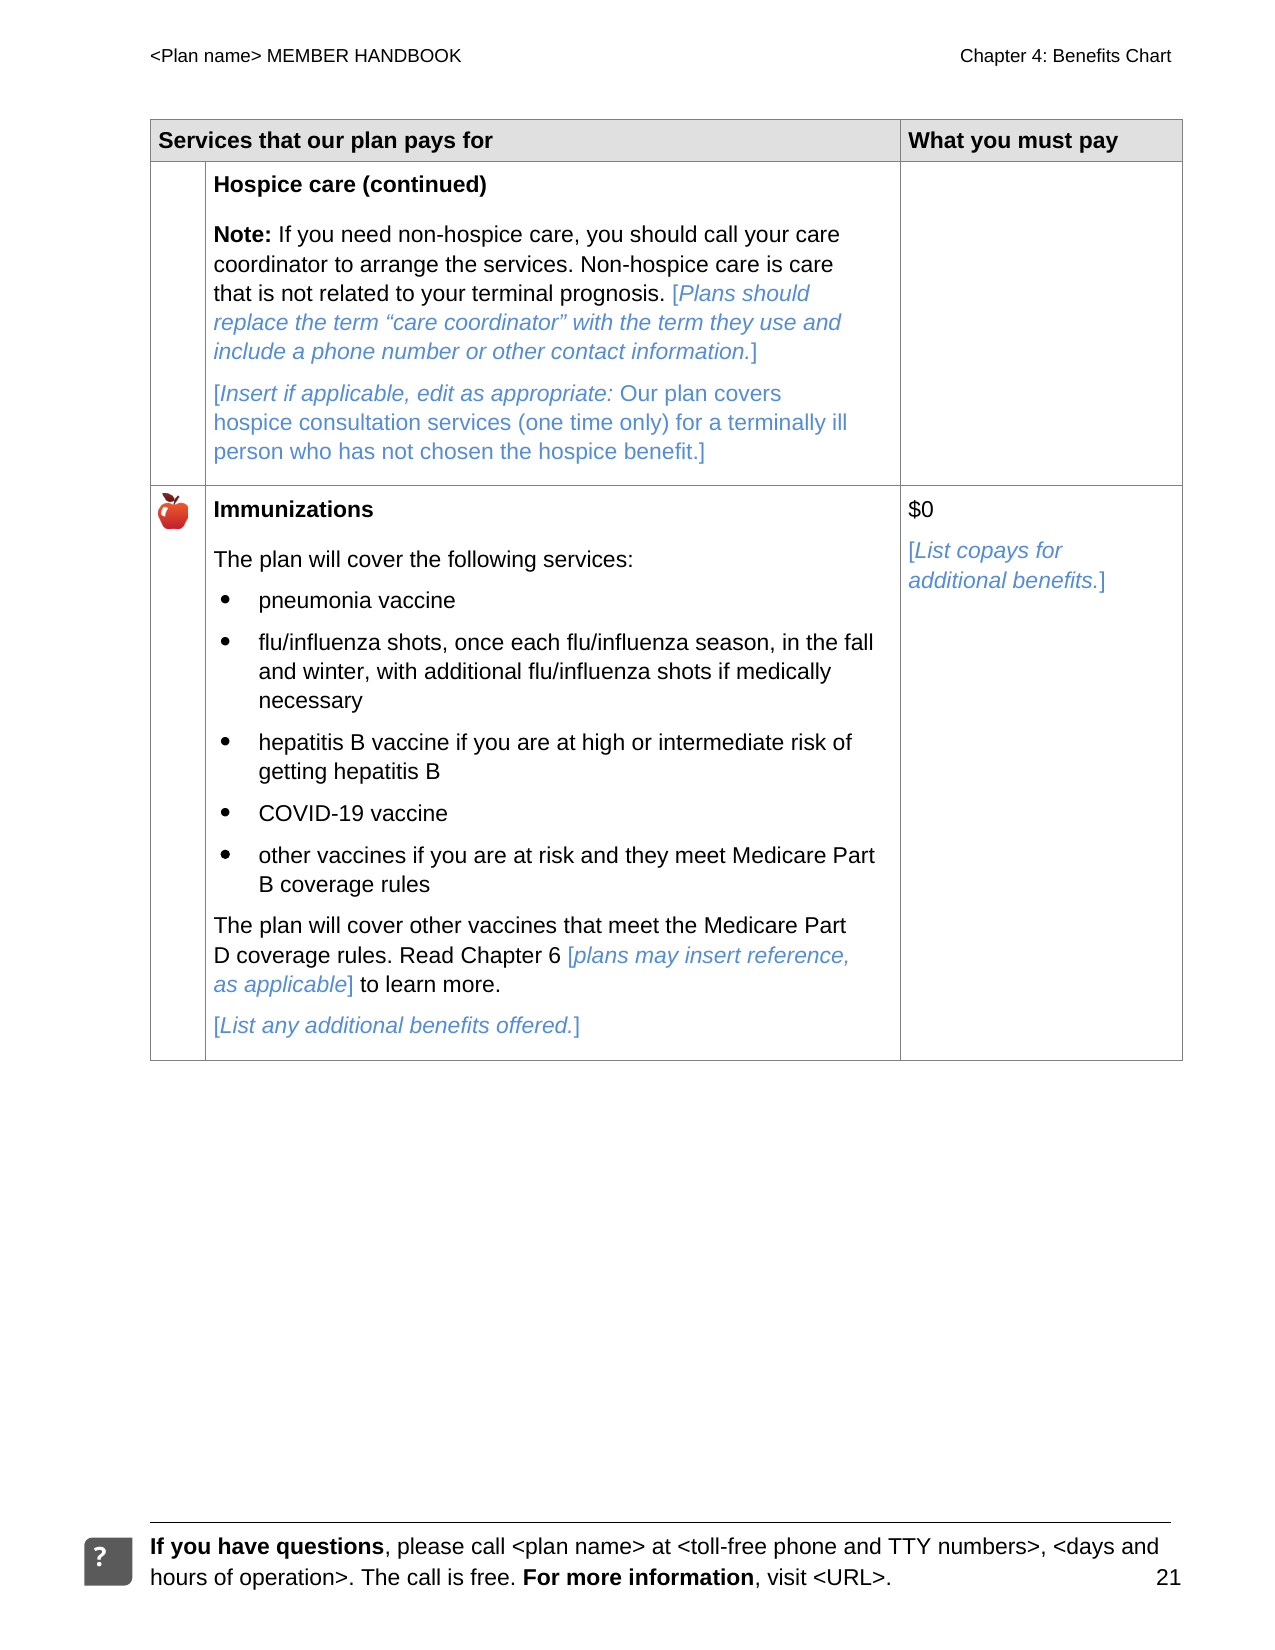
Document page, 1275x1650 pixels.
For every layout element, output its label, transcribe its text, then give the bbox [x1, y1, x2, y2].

table_header What you must pay [901, 120, 1182, 161]
table_cell $0 [List copays for additional benefits.] [901, 486, 1182, 1060]
table_cell Hospice care (continued) Note: If you need non-hospice care, you should call your care coordinator to arrange the services. Non-hospice care is care that is not related to your terminal prognosis. [Plans should replace the term “care coordinator” with the term they use and include a phone number or other contact information.] [Insert if applicable, edit as appropriate: Our plan covers hospice consultation services (one time only) for a terminally ill person who has not chosen the hospice benefit.] [206, 162, 900, 485]
table_cell [151, 162, 205, 485]
table_header Services that our plan pays for [151, 120, 900, 161]
table_cell Immunizations The plan will cover the following services: pneumonia vaccine flu/influenza shots, once each flu/influenza season, in the fall and winter, with additional flu/influenza shots if medically necessary hepatitis B vaccine if you are at high or intermediate risk of getting hepatitis B COVID-19 vaccine other vaccines if you are at risk and they meet Medicare Part B coverage rules The plan will cover other vaccines that meet the Medicare Part D coverage rules. Read Chapter 6 [plans may insert reference, as applicable] to learn more. [List any additional benefits offered.] [206, 486, 900, 1060]
picture [158, 493, 188, 529]
table_cell [151, 486, 205, 1060]
table_cell [901, 162, 1182, 485]
